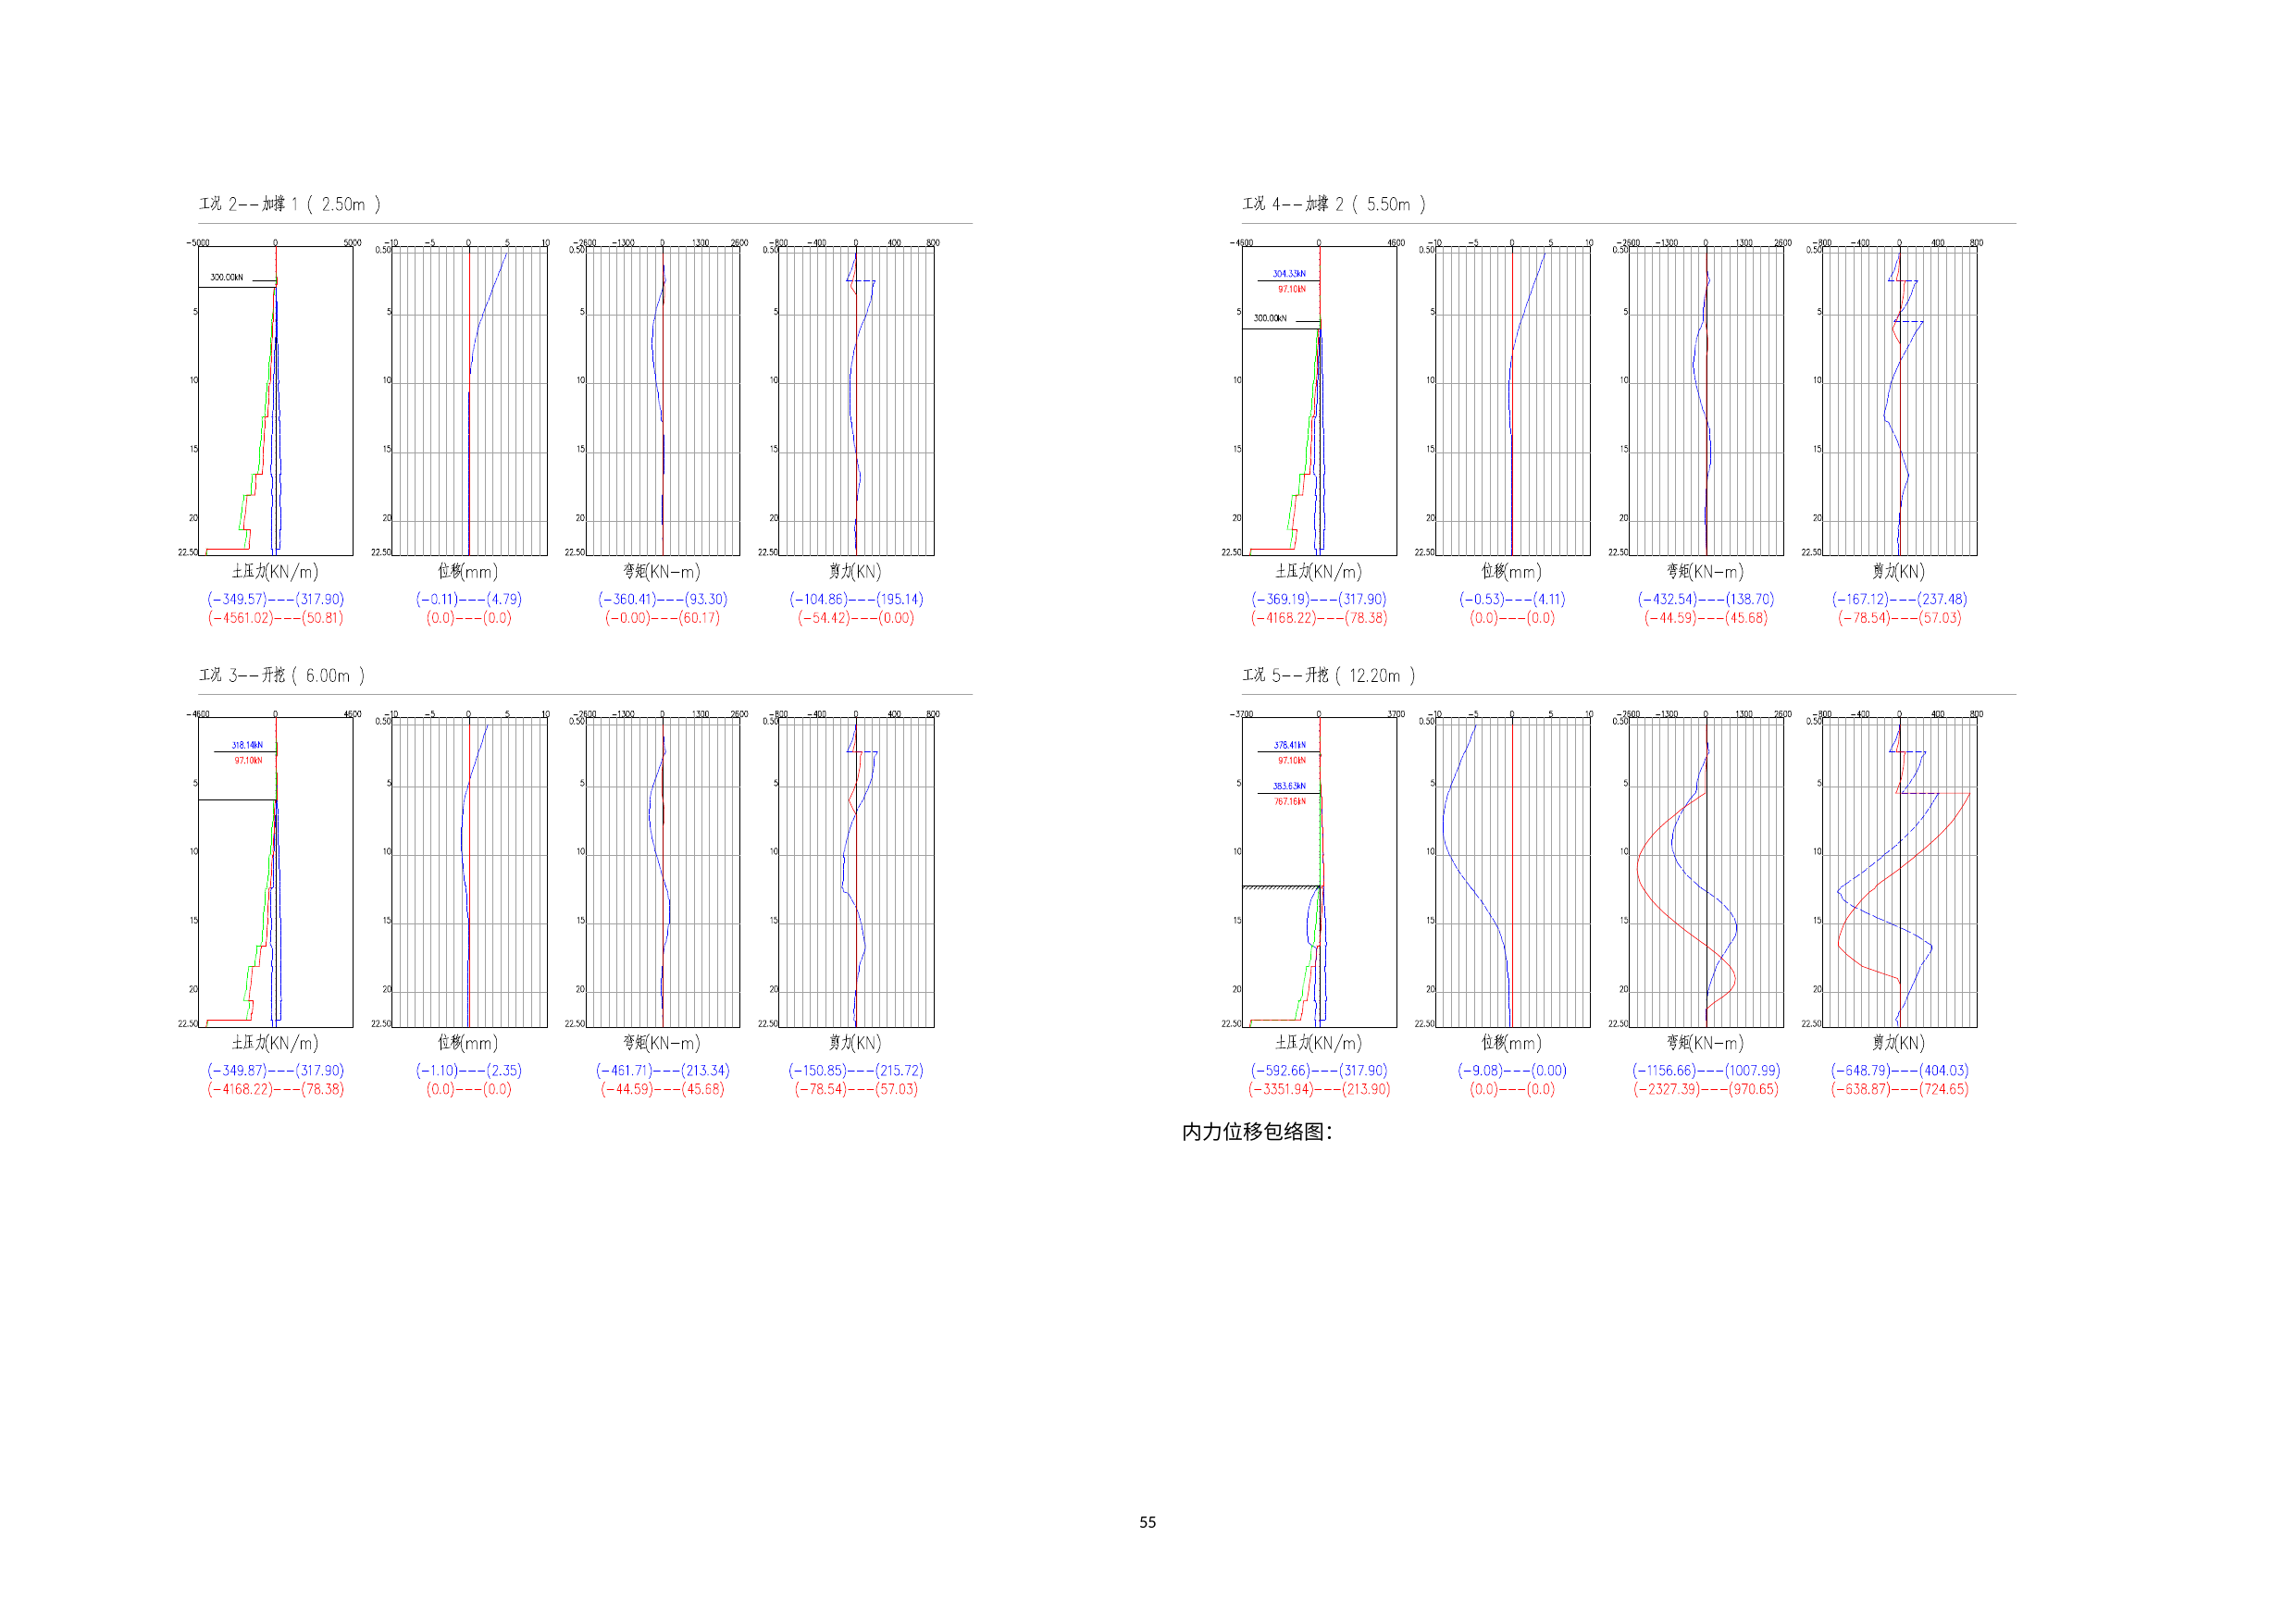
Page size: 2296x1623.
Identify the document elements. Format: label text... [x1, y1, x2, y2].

text 内力位移包络图： [1183, 1116, 2156, 1146]
